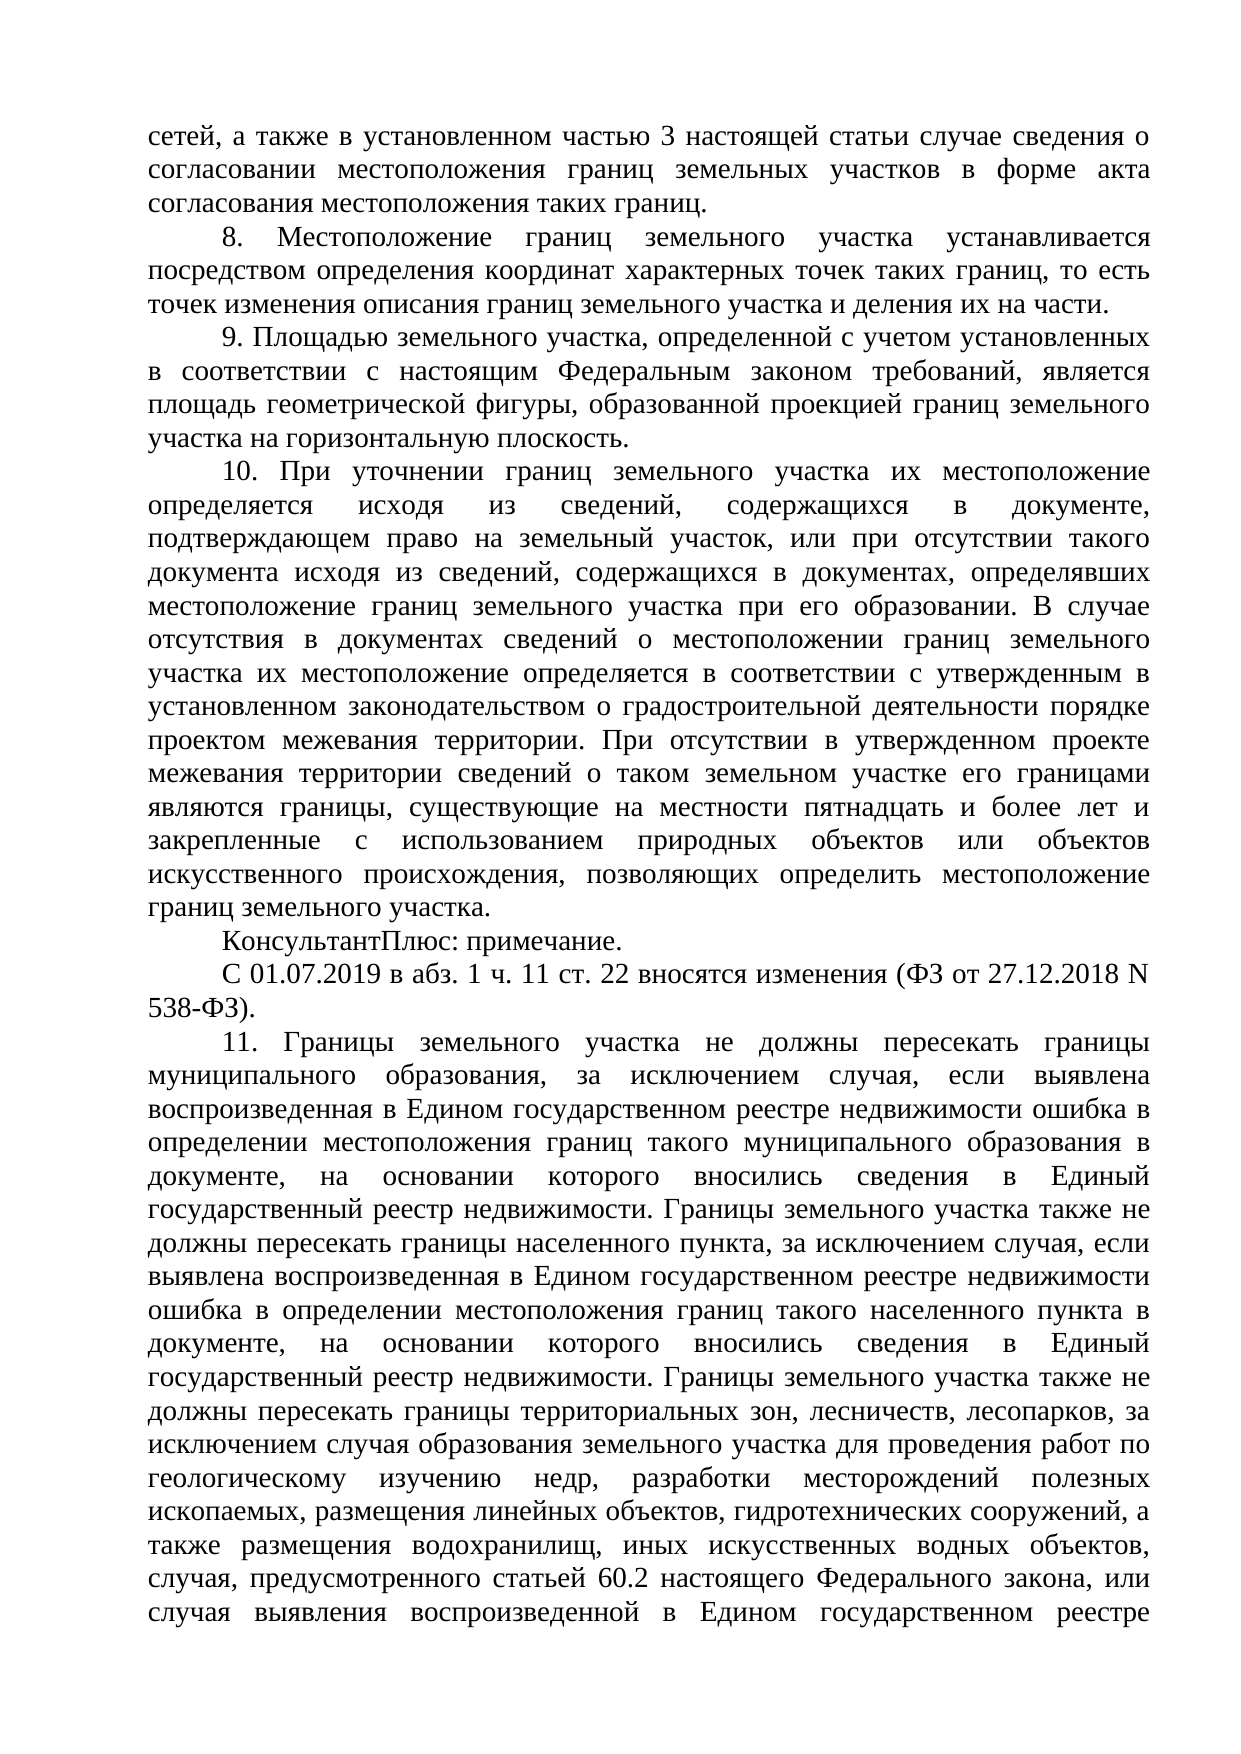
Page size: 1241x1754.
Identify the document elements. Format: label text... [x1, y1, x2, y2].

text 8. Местоположение границ земельного участка устанавливается посредством определения координат характерных точек таких границ, то есть точек изменения описания границ земельного участка и деления их на части. [148, 219, 1151, 319]
text С 01.07.2019 в абз. 1 ч. 11 ст. 22 вносятся изменения (ФЗ от 27.12.2018 N 538-ФЗ). [148, 957, 1151, 1024]
text КонсультантПлюс: примечание. [148, 923, 1151, 957]
text 10. При уточнении границ земельного участка их местоположение определяется исходя из сведений, содержащихся в документе, подтверждающем право на земельный участок, или при отсутствии такого документа исходя из сведений, содержащихся в документах, определявших местоположение границ земельного участка при его образовании. В случае отсутствия в документах сведений о местоположении границ земельного участка их местоположение определяется в соответствии с утвержденным в установленном законодательством о градостроительной деятельности порядке проектом межевания территории. При отсутствии в утвержденном проекте межевания территории сведений о таком земельном участке его границами являются границы, существующие на местности пятнадцать и более лет и закрепленные с использованием природных объектов или объектов искусственного происхождения, позволяющих определить местоположение границ земельного участка. [148, 453, 1151, 923]
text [148, 118, 1151, 219]
text 9. Площадью земельного участка, определенной с учетом установленных в соответствии с настоящим Федеральным законом требований, является площадь геометрической фигуры, образованной проекцией границ земельного участка на горизонтальную плоскость. [148, 319, 1151, 453]
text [148, 1024, 1151, 1627]
